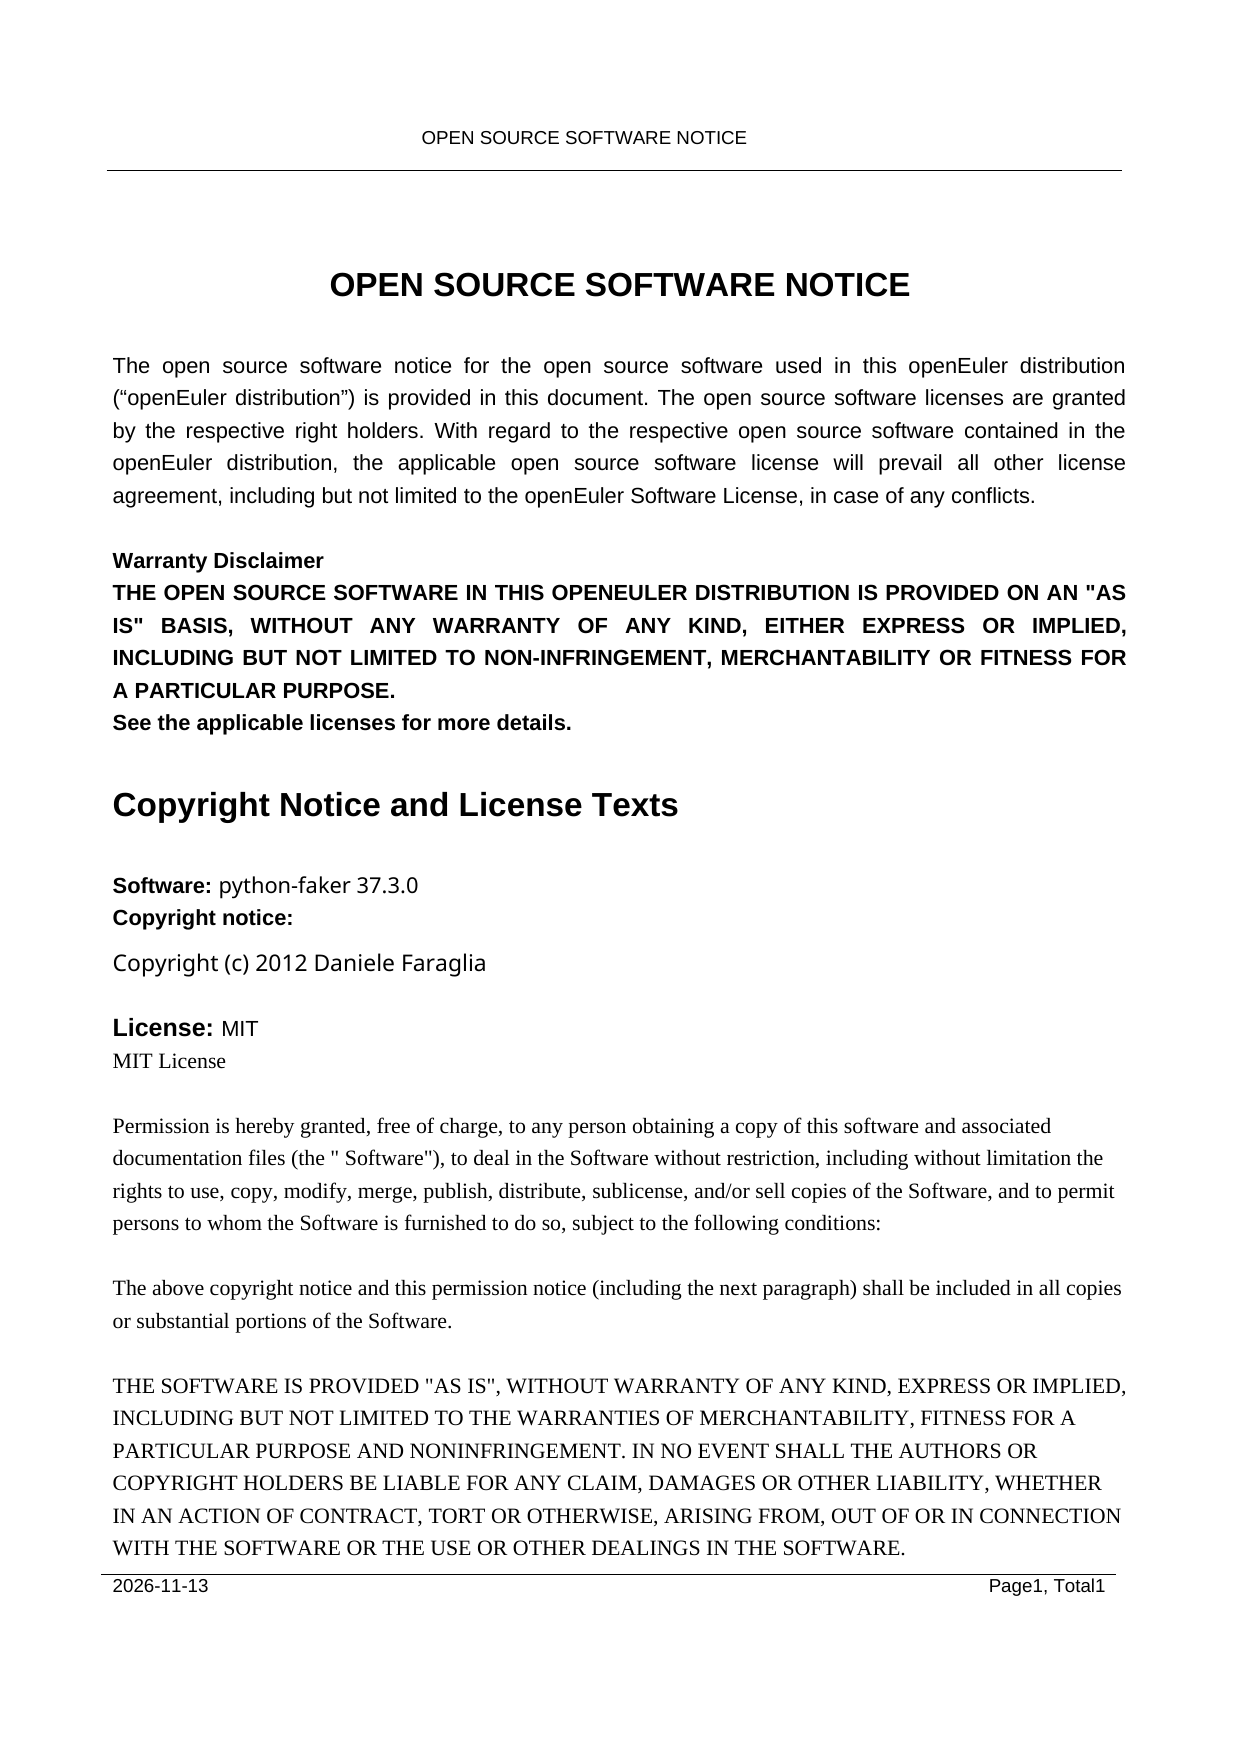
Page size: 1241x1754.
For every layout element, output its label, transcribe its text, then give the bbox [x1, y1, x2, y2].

text License: MIT [112, 1012, 1128, 1044]
text Copyright (c) 2012 Daniele Faraglia [112, 947, 1128, 1012]
text The open source software notice for the open source software used in this openEuler distribution (“openEuler distribution”) is provided in this document. The open source software licenses are granted by the respective right holders. With regard to the respective open source software contained in the openEuler distribution, the applicable open source software license will prevail all other license agreement, including but not limited to the openEuler Software License, in case of any conflicts. [112, 349, 1128, 511]
text Copyright notice: [112, 901, 1128, 934]
text Copyright Notice and License Texts [112, 771, 1128, 836]
text THE OPEN SOURCE SOFTWARE IN THIS OPENEULER DISTRIBUTION IS PROVIDED ON AN "AS IS" BASIS, WITHOUT ANY WARRANTY OF ANY KIND, EITHER EXPRESS OR IMPLIED, INCLUDING BUT NOT LIMITED TO NON-INFRINGEMENT, MERCHANTABILITY OR FITNESS FOR A PARTICULAR PURPOSE. See the applicable licenses for more details. [112, 576, 1128, 739]
title Software: python-faker 37.3.0 [112, 869, 1128, 901]
text OPEN SOURCE SOFTWARE NOTICE [112, 251, 1128, 316]
text Warranty Disclaimer [112, 544, 1128, 576]
text MIT License Permission is hereby granted, free of charge, to any person obtaining a copy of this software and associated documentation files (the " Software"), to deal in the Software without restriction, including without limitation the rights to use, copy, modify, merge, publish, distribute, sublicense, and/or sell copies of the Software, and to permit persons to whom the Software is furnished to do so, subject to the following conditions: The above copyright notice and this permission notice (including the next paragraph) shall be included in all copies or substantial portions of the Software. THE SOFTWARE IS PROVIDED "AS IS", WITHOUT WARRANTY OF ANY KIND, EXPRESS OR IMPLIED, INCLUDING BUT NOT LIMITED TO THE WARRANTIES OF MERCHANTABILITY, FITNESS FOR A PARTICULAR PURPOSE AND NONINFRINGEMENT. IN NO EVENT SHALL THE AUTHORS OR COPYRIGHT HOLDERS BE LIABLE FOR ANY CLAIM, DAMAGES OR OTHER LIABILITY, WHETHER IN AN ACTION OF CONTRACT, TORT OR OTHERWISE, ARISING FROM, OUT OF OR IN CONNECTION WITH THE SOFTWARE OR THE USE OR OTHER DEALINGS IN THE SOFTWARE. [112, 1044, 1128, 1564]
